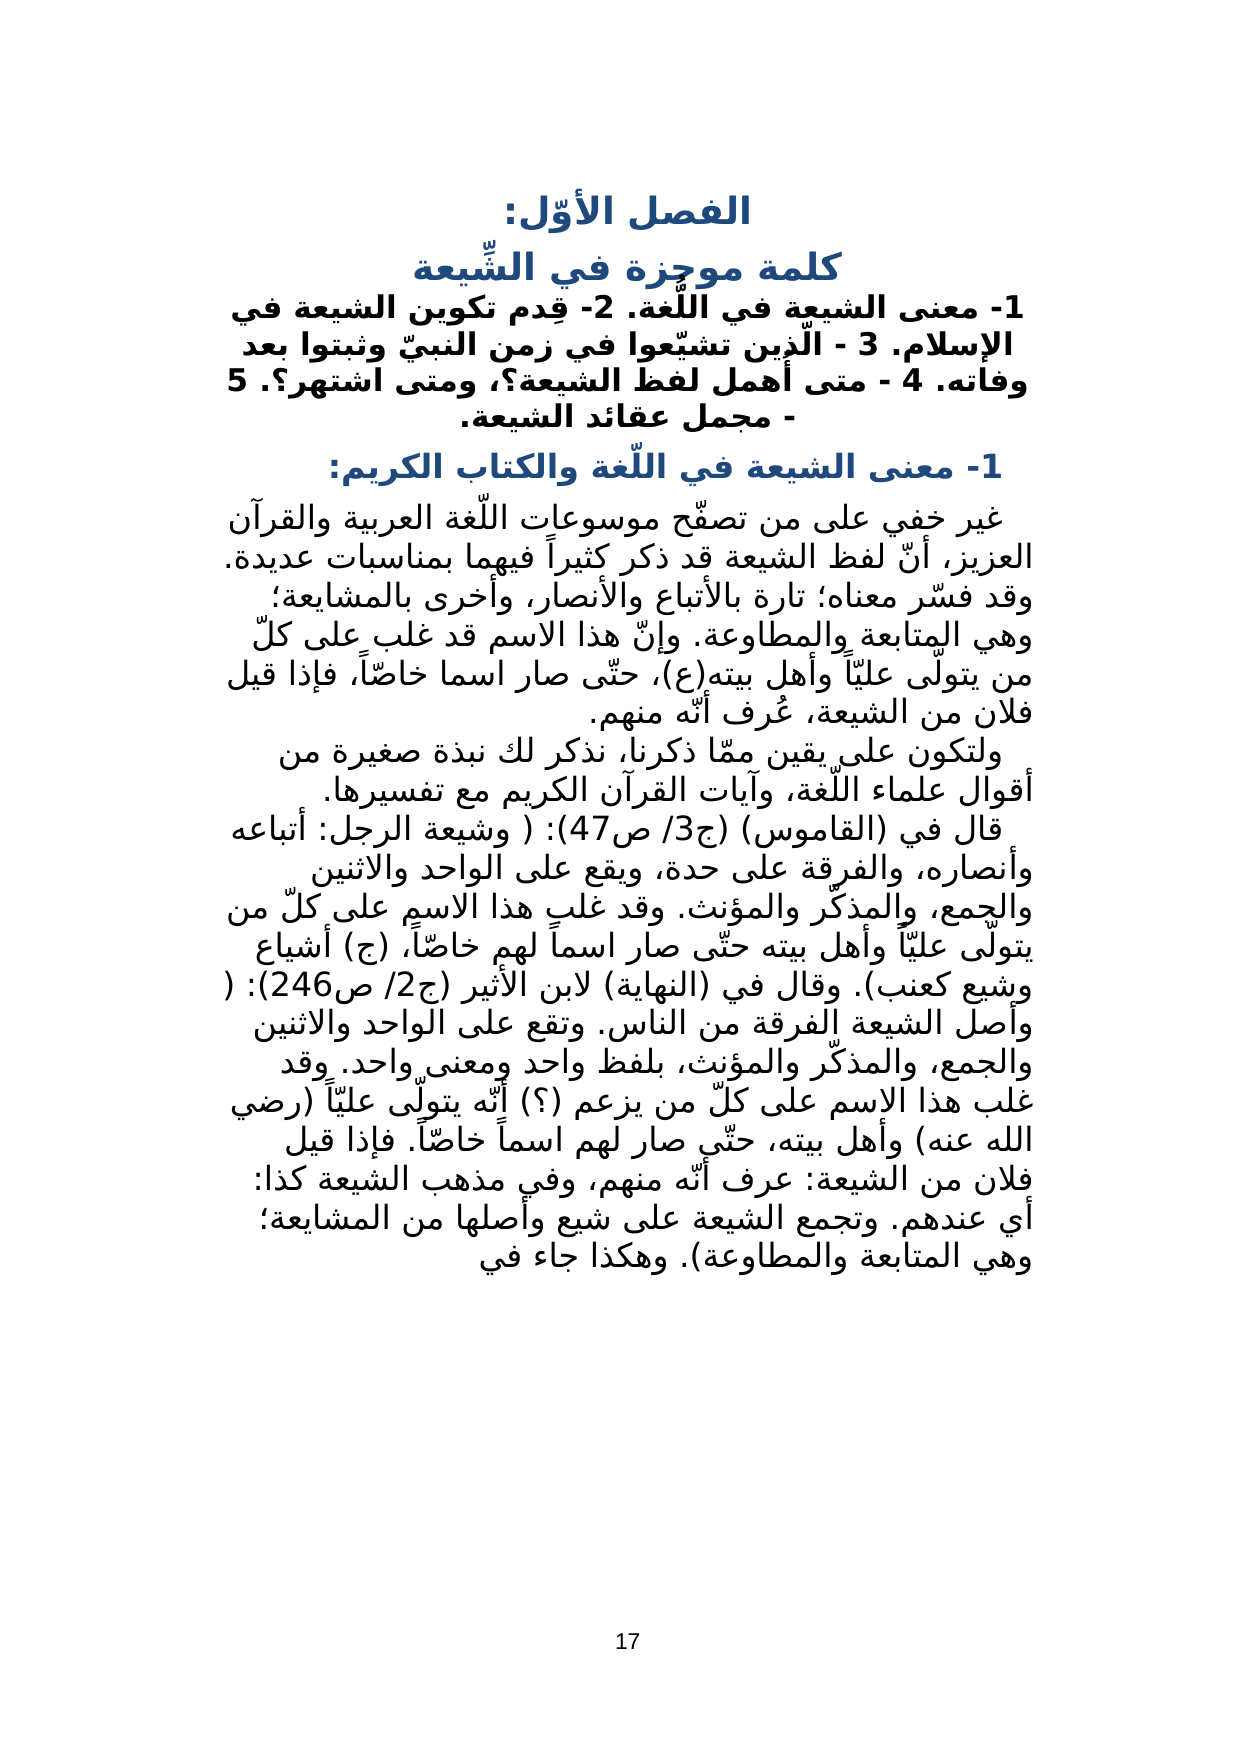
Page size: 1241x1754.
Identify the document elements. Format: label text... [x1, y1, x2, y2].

text 1- معنى الشيعة في اللُّغة. 2- قِدم تكوين الشيعة في الإسلام. 3 - الّذين تشيّعوا في زمن النبيّ وثبتوا بعد وفاته. 4 - متى أُهمل لفظ الشيعة؟، ومتى اشتهر؟. 5 - مجمل عقائد الشيعة. [222, 289, 1033, 435]
text قال في (القاموس) (ج3/ ص47): ( وشيعة الرجل: أتباعه وأنصاره، والفرقة على حدة، ويقع على الواحد والاثنين والجمع، والمذكّر والمؤنث. وقد غلب هذا الاسم على كلّ من يتولّى عليّاً وأهل بيته حتّى صار اسماً لهم خاصّاً، (ج) أشياع وشيع كعنب). وقال في (النهاية) لابن الأثير (ج2/ ص246): ( وأصل الشيعة الفرقة من الناس. وتقع على الواحد والاثنين والجمع، والمذكّر والمؤنث، بلفظ واحد ومعنى واحد. وقد غلب هذا الاسم على كلّ من يزعم (؟) أنّه يتولّى عليّاً (رضي الله عنه) وأهل بيته، حتّى صار لهم اسماً خاصّاً. فإذا قيل فلان من الشيعة: عرف أنّه منهم، وفي مذهب الشيعة كذا: أي عندهم. وتجمع الشيعة على شيع وأصلها من المشايعة؛ وهي المتابعة والمطاوعة). وهكذا جاء في [222, 809, 1033, 1276]
subtitle كلمة موجزة في الشِّيعة [222, 246, 1033, 289]
text ولتكون على يقين ممّا ذكرنا، نذكر لك نبذة صغيرة من أقوال علماء اللّغة، وآيات القرآن الكريم مع تفسيرها. [222, 732, 1033, 809]
text غير خفي على من تصفّح موسوعات اللّغة العربية والقرآن العزيز، أنّ لفظ الشيعة قد ذكر كثيراً فيهما بمناسبات عديدة. وقد فسّر معناه؛ تارة بالأتباع والأنصار، وأخرى بالمشايعة؛ وهي المتابعة والمطاوعة. وإنّ هذا الاسم قد غلب على كلّ من يتولّى عليّاً وأهل بيته(ع)، حتّى صار اسما خاصّاً، فإذا قيل فلان من الشيعة، عُرف أنّه منهم. [222, 499, 1033, 732]
subtitle 1- معنى الشيعة في اللّغة والكتاب الكريم: [222, 447, 1033, 486]
subtitle الفصل الأوّل: [222, 190, 1033, 233]
